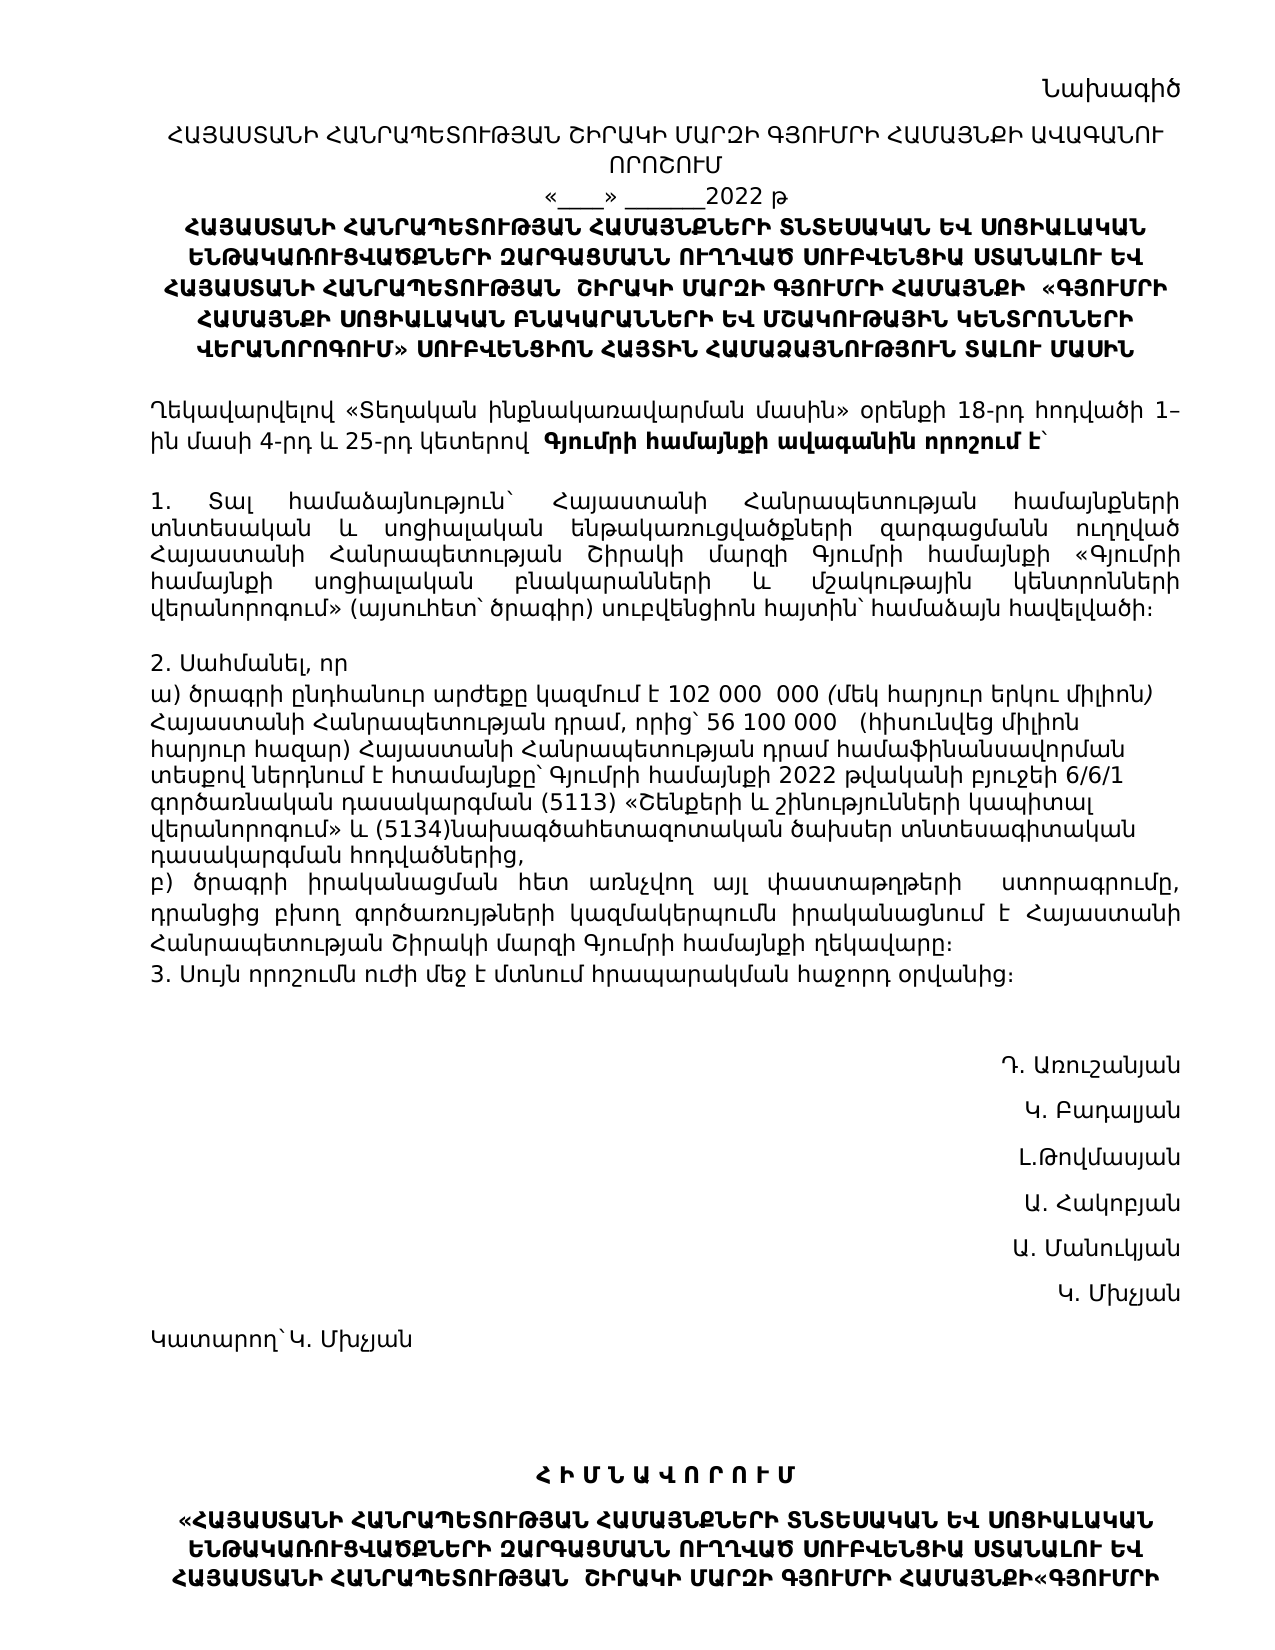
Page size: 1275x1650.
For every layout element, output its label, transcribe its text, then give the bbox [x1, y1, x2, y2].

text բ) ծրագրի իրականացման հետ առնչվող այլ փաստաթղթերի ստորագրումը, դրանցից բխող գործառույթների կազմակերպումն իրականացնում է Հայաստանի Հանրապետության Շիրակի մարզի Գյումրի համայնքի ղեկավարը։ [150, 869, 1181, 957]
text Նախագիծ [150, 74, 1181, 103]
text ՈՐՈՇՈՒՄ [150, 153, 1181, 179]
text ա) ծրագրի ընդհանուր արժեքը կազմում է 102 000 000 (մեկ հարյուր երկու միլիոն) Հայաստանի Հանրապետության դրամ, որից՝ 56 100 000 (հիսունվեց միլիոն հարյուր հազար) Հայաստանի Հանրապետության դրամ համաֆինանսավորման տեսքով ներդնում է հտամայնքը՝ Գյումրի համայնքի 2022 թվականի բյուջեի 6/6/1 գործառնական դասակարգման (5113) «Շենքերի և շինությունների կապիտալ վերանորոգում» և (5134)նախագծահետազոտական ծախսեր տնտեսագիտական դասակարգման հոդվածներից, [150, 681, 1181, 869]
text Կ. Մխչյան [150, 1281, 1181, 1307]
text «____» _______2022 թ [150, 183, 1181, 210]
text ՀԱՅԱՍՏԱՆԻ ՀԱՆՐԱՊԵՏՈՒԹՅԱՆ ՇԻՐԱԿԻ ՄԱՐԶԻ ԳՅՈՒՄՐԻ ՀԱՄԱՅՆՔԻ ԱՎԱԳԱՆՈՒ [150, 122, 1181, 149]
text Կատարող`Կ. Մխչյան [150, 1326, 1181, 1353]
text Հ Ի Մ Ն Ա Վ Ո Ր Ո Ւ Մ [150, 1462, 1181, 1489]
text Ա. Հակոբյան [150, 1190, 1181, 1216]
text 3. Սույն որոշումն ուժի մեջ է մտնում հրապարակման հաջորդ օրվանից։ [150, 961, 1181, 988]
text Ղեկավարվելով «Տեղական ինքնակառավարման մասին» օրենքի 18-րդ հոդվածի 1–ին մասի 4-րդ և 25-րդ կետերով Գյումրի համայնքի ավագանին որոշում է՝ [150, 398, 1181, 455]
text 1. Տալ համաձայնություն` Հայաստանի Հանրապետության համայնքների տնտեսական և սոցիալական ենթակառուցվածքների զարգացմանն ուղղված Հայաստանի Հանրապետության Շիրակի մարզի Գյումրի համայնքի «Գյումրի համայնքի սոցիալական բնակարանների և մշակութային կենտրոնների վերանորոգում» (այսուհետ՝ ծրագիր) սուբվենցիոն հայտին՝ համաձայն հավելվածի։ [150, 488, 1181, 621]
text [150, 1508, 1181, 1592]
text Դ. Առուշանյան [150, 1052, 1181, 1079]
text 2. Սահմանել, որ [150, 651, 1181, 677]
text Լ․Թովմասյան [150, 1143, 1181, 1171]
text ՀԱՅԱՍՏԱՆԻ ՀԱՆՐԱՊԵՏՈՒԹՅԱՆ ՀԱՄԱՅՆՔՆԵՐԻ ՏՆՏԵՍԱԿԱՆ ԵՎ ՍՈՑԻԱԼԱԿԱՆ ԵՆԹԱԿԱՌՈՒՑՎԱԾՔՆԵՐԻ ԶԱՐԳԱՑՄԱՆՆ ՈՒՂՂՎԱԾ ՍՈՒԲՎԵՆՑԻԱ ՍՏԱՆԱԼՈՒ ԵՎ ՀԱՅԱՍՏԱՆԻ ՀԱՆՐԱՊԵՏՈՒԹՅԱՆ ՇԻՐԱԿԻ ՄԱՐԶԻ ԳՅՈՒՄՐԻ ՀԱՄԱՅՆՔԻ «ԳՅՈՒՄՐԻ ՀԱՄԱՅՆՔԻ ՍՈՑԻԱԼԱԿԱՆ ԲՆԱԿԱՐԱՆՆԵՐԻ ԵՎ ՄՇԱԿՈՒԹԱՅԻՆ ԿԵՆՏՐՈՆՆԵՐԻ ՎԵՐԱՆՈՐՈԳՈՒՄ» ՍՈՒԲՎԵՆՑԻՈՆ ՀԱՅՏԻՆ ՀԱՄԱՁԱՅՆՈՒԹՅՈՒՆ ՏԱԼՈՒ ՄԱՍԻՆ [150, 214, 1181, 363]
text Ա. Մանուկյան [150, 1235, 1181, 1262]
text Կ. Բադալյան [150, 1097, 1181, 1124]
